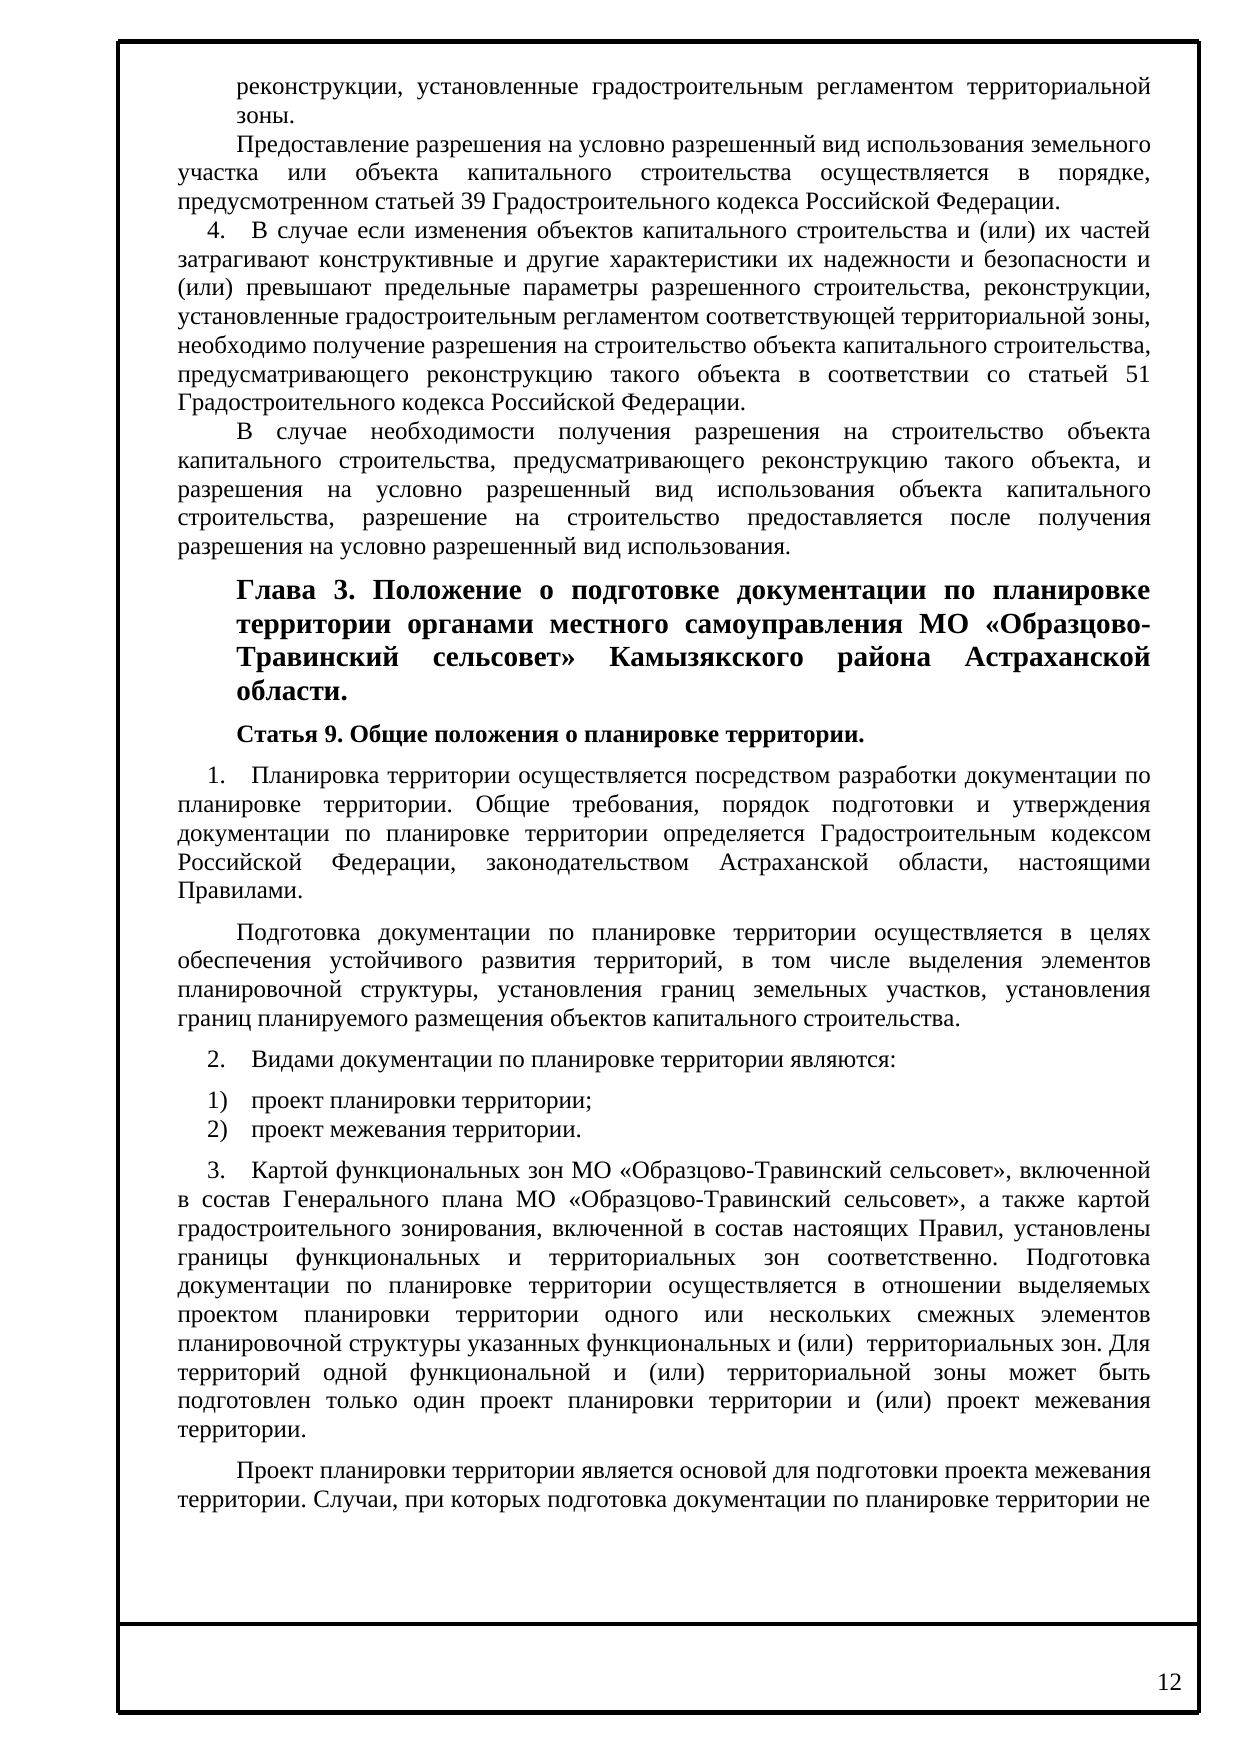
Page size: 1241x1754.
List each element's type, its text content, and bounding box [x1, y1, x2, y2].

text Подготовка документации по планировке территории осуществляется в целях обеспечения устойчивого развития территорий, в том числе выделения элементов планировочной структуры, установления границ земельных участков, установления границ планируемого размещения объектов капитального строительства. [177, 917, 1152, 1032]
list Видами документации по планировке территории являются: [177, 1044, 1152, 1073]
list Картой функциональных зон МО «Образцово-Травинский сельсовет», включенной в состав Генерального плана МО «Образцово-Травинский сельсовет», а также картой градостроительного зонирования, включенной в состав настоящих Правил, установлены границы функциональных и территориальных зон соответственно. Подготовка документации по планировке территории осуществляется в отношении выделяемых проектом планировки территории одного или нескольких смежных элементов планировочной структуры указанных функциональных и (или) территориальных зон. Для территорий одной функциональной и (или) территориальной зоны может быть подготовлен только один проект планировки территории и (или) проект межевания территории. [177, 1155, 1152, 1443]
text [177, 1455, 1152, 1513]
subtitle Глава 3. Положение о подготовке документации по планировке территории органами местного самоуправления МО «Образцово-Травинский сельсовет» Камызякского района Астраханской области. [236, 572, 1152, 707]
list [236, 71, 1152, 129]
list проект межевания территории. [177, 1114, 1152, 1143]
text Предоставление разрешения на условно разрешенный вид использования земельного участка или объекта капитального строительства осуществляется в порядке, предусмотренном статьей 39 Градостроительного кодекса Российской Федерации. [177, 129, 1152, 215]
list Планировка территории осуществляется посредством разработки документации по планировке территории. Общие требования, порядок подготовки и утверждения документации по планировке территории определяется Градостроительным кодексом Российской Федерации, законодательством Астраханской области, настоящими Правилами. [177, 760, 1152, 904]
list В случае если изменения объектов капитального строительства и (или) их частей затрагивают конструктивные и другие характеристики их надежности и безопасности и (или) превышают предельные параметры разрешенного строительства, реконструкции, установленные градостроительным регламентом соответствующей территориальной зоны, необходимо получение разрешения на строительство объекта капитального строительства, предусматривающего реконструкцию такого объекта в соответствии со статьей 51 Градостроительного кодекса Российской Федерации. [177, 215, 1152, 416]
text В случае необходимости получения разрешения на строительство объекта капитального строительства, предусматривающего реконструкцию такого объекта, и разрешения на условно разрешенный вид использования объекта капитального строительства, разрешение на строительство предоставляется после получения разрешения на условно разрешенный вид использования. [177, 416, 1152, 560]
list проект планировки территории; [177, 1085, 1152, 1114]
subtitle Статья 9. Общие положения о планировке территории. [177, 719, 1152, 748]
